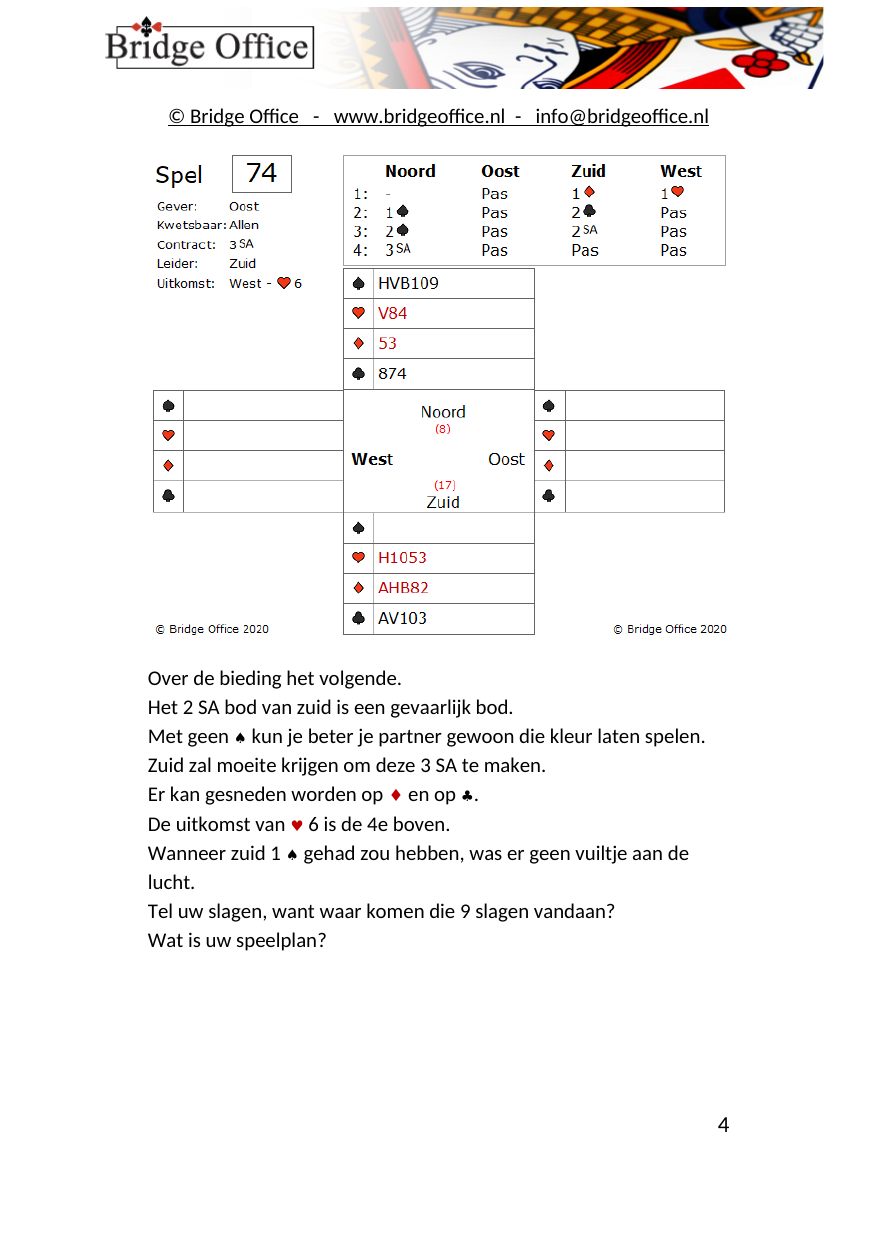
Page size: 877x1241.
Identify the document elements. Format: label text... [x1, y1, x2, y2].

text Tel uw slagen, want waar komen die 9 slagen vandaan? [148, 898, 729, 924]
text Wat is uw speelplan? [148, 927, 729, 953]
text Zuid zal moeite krijgen om deze 3 SA te maken. [148, 752, 729, 778]
text Wanneer zuid 1 ♠ gehad zou hebben, was er geen vuiltje aan de lucht. [148, 840, 729, 894]
text De uitkomst van ♥ 6 is de 4e boven. [148, 811, 729, 836]
text Over de bieding het volgende. [148, 665, 729, 690]
picture [78, 7, 824, 89]
text Het 2 SA bod van zuid is een gevaarlijk bod. [148, 694, 729, 719]
text Er kan gesneden worden op ♦ en op ♣. [148, 782, 729, 807]
picture [147, 147, 730, 640]
text Met geen ♠ kun je beter je partner gewoon die kleur laten spelen. [148, 723, 729, 749]
